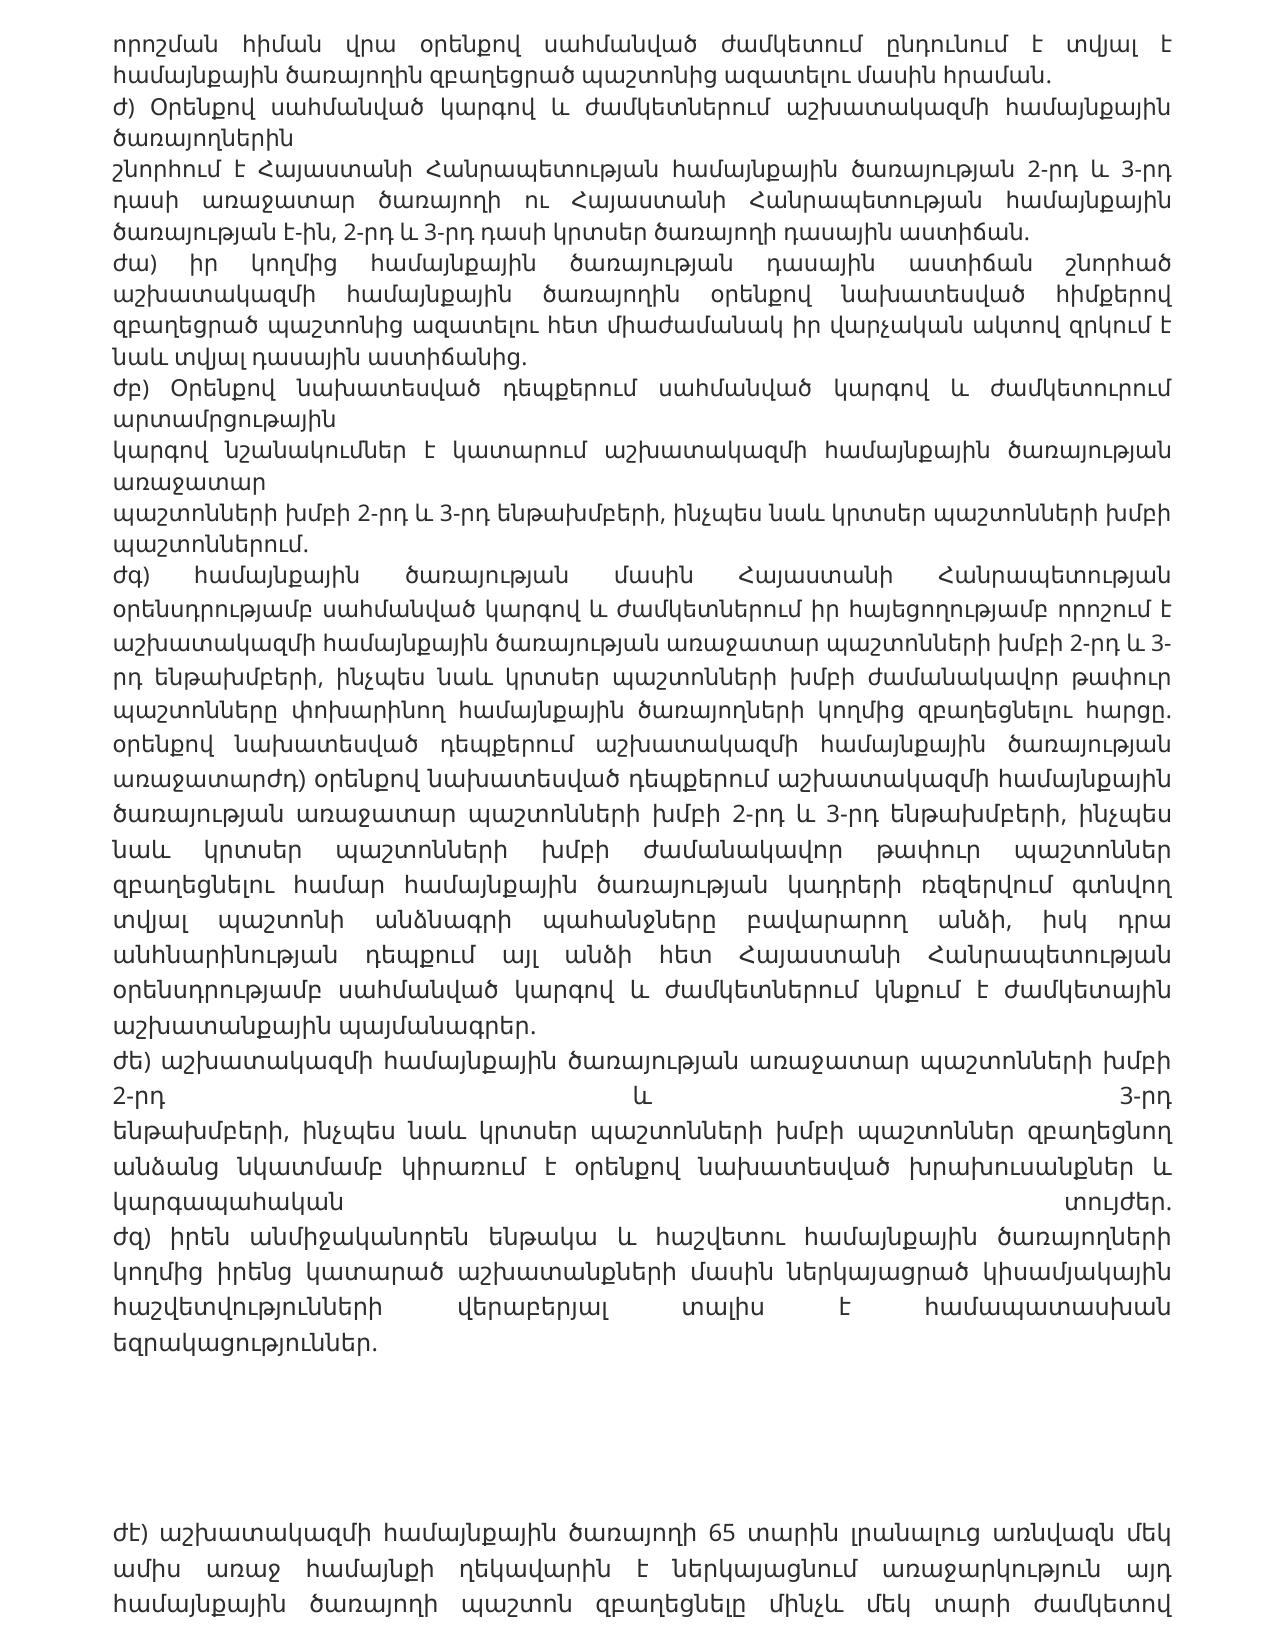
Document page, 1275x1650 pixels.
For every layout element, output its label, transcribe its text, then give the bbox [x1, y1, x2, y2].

text ժգ) համայնքային ծառայության մասին Հայաստանի Հանրապետության օրենսդրությամբ սահմանված կարգով և ժամկետներում իր հայեցողությամբ որոշում է աշխատակազմի համայնքային ծառայության առաջատար պաշտոնների խմբի 2-րդ և 3-րդ ենթախմբերի, ինչպես նաև կրտսեր պաշտոնների խմբի ժամանակավոր թափուր պաշտոնները փոխարինող համայնքային ծառայողների կողմից զբաղեցնելու հարցը. օրենքով նախատեսված դեպքերում աշխատակազմի համայնքային ծառայության առաջատարժդ) օրենքով նախատեսված դեպքերում աշխատակազմի համայնքային ծառայության առաջատար պաշտոնների խմբի 2-րդ և 3-րդ ենթախմբերի, ինչպես նաև կրտսեր պաշտոնների խմբի ժամանակավոր թափուր պաշտոններ զբաղեցնելու համար համայնքային ծառայության կադրերի ռեզերվում գտնվող տվյալ պաշտոնի անձնագրի պահանջները բավարարող անձի, իսկ դրա անհնարինության դեպքում այլ անձի հետ Հայաստանի Հանրապետության օրենսդրությամբ սահմանված կարգով և ժամկետներում կնքում է ժամկետային աշխատանքային պայմանագրեր. ժե) աշխատակազմի համայնքային ծառայության առաջատար պաշտոնների խմբի 2-րդ և 3-րդ ենթախմբերի, ինչպես նաև կրտսեր պաշտոնների խմբի պաշտոններ զբաղեցնող անձանց նկատմամբ կիրառում է օրենքով նախատեսված խրախուսանքներ և կարգապահական տույժեր. ժզ) իրեն անմիջականորեն ենթակա և հաշվետու համայնքային ծառայողների կողմից իրենց կատարած աշխատանքների մասին ներկայացրած կիսամյակային հաշվետվությունների վերաբերյալ տալիս է համապատասխան եզրակացություններ. [112, 559, 1172, 1358]
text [112, 1481, 1172, 1619]
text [112, 28, 1172, 91]
text ժբ) Օրենքով նախատեսված դեպքերում սահմանված կարգով և ժամկետուրում արտամրցութային կարգով նշանակումներ է կատարում աշխատակազմի համայնքային ծառայության առաջատար պաշտոնների խմբի 2-րդ և 3-րդ ենթախմբերի, ինչպես նաև կրտսեր պաշտոնների խմբի պաշտոններում. [112, 372, 1172, 559]
text ժ) Օրենքով սահմանված կարգով և ժամկետներում աշխատակազմի համայնքային ծառայողներին շնորհում է Հայաստանի Հանրապետության համայնքային ծառայության 2-րդ և 3-րդ դասի առաջատար ծառայողի ու Հայաստանի Հանրապետության համայնքային ծառայության է-ին, 2-րդ և 3-րդ դասի կրտսեր ծառայողի դասային աստիճան. [112, 91, 1172, 247]
text ժա) իր կողմից համայնքային ծառայության դասային աստիճան շնորհած աշխատակազմի համայնքային ծառայողին օրենքով նախատեսված հիմքերով զբաղեցրած պաշտոնից ազատելու հետ միաժամանակ իր վարչական ակտով զրկում է նաև տվյալ դասային աստիճանից. [112, 247, 1172, 372]
